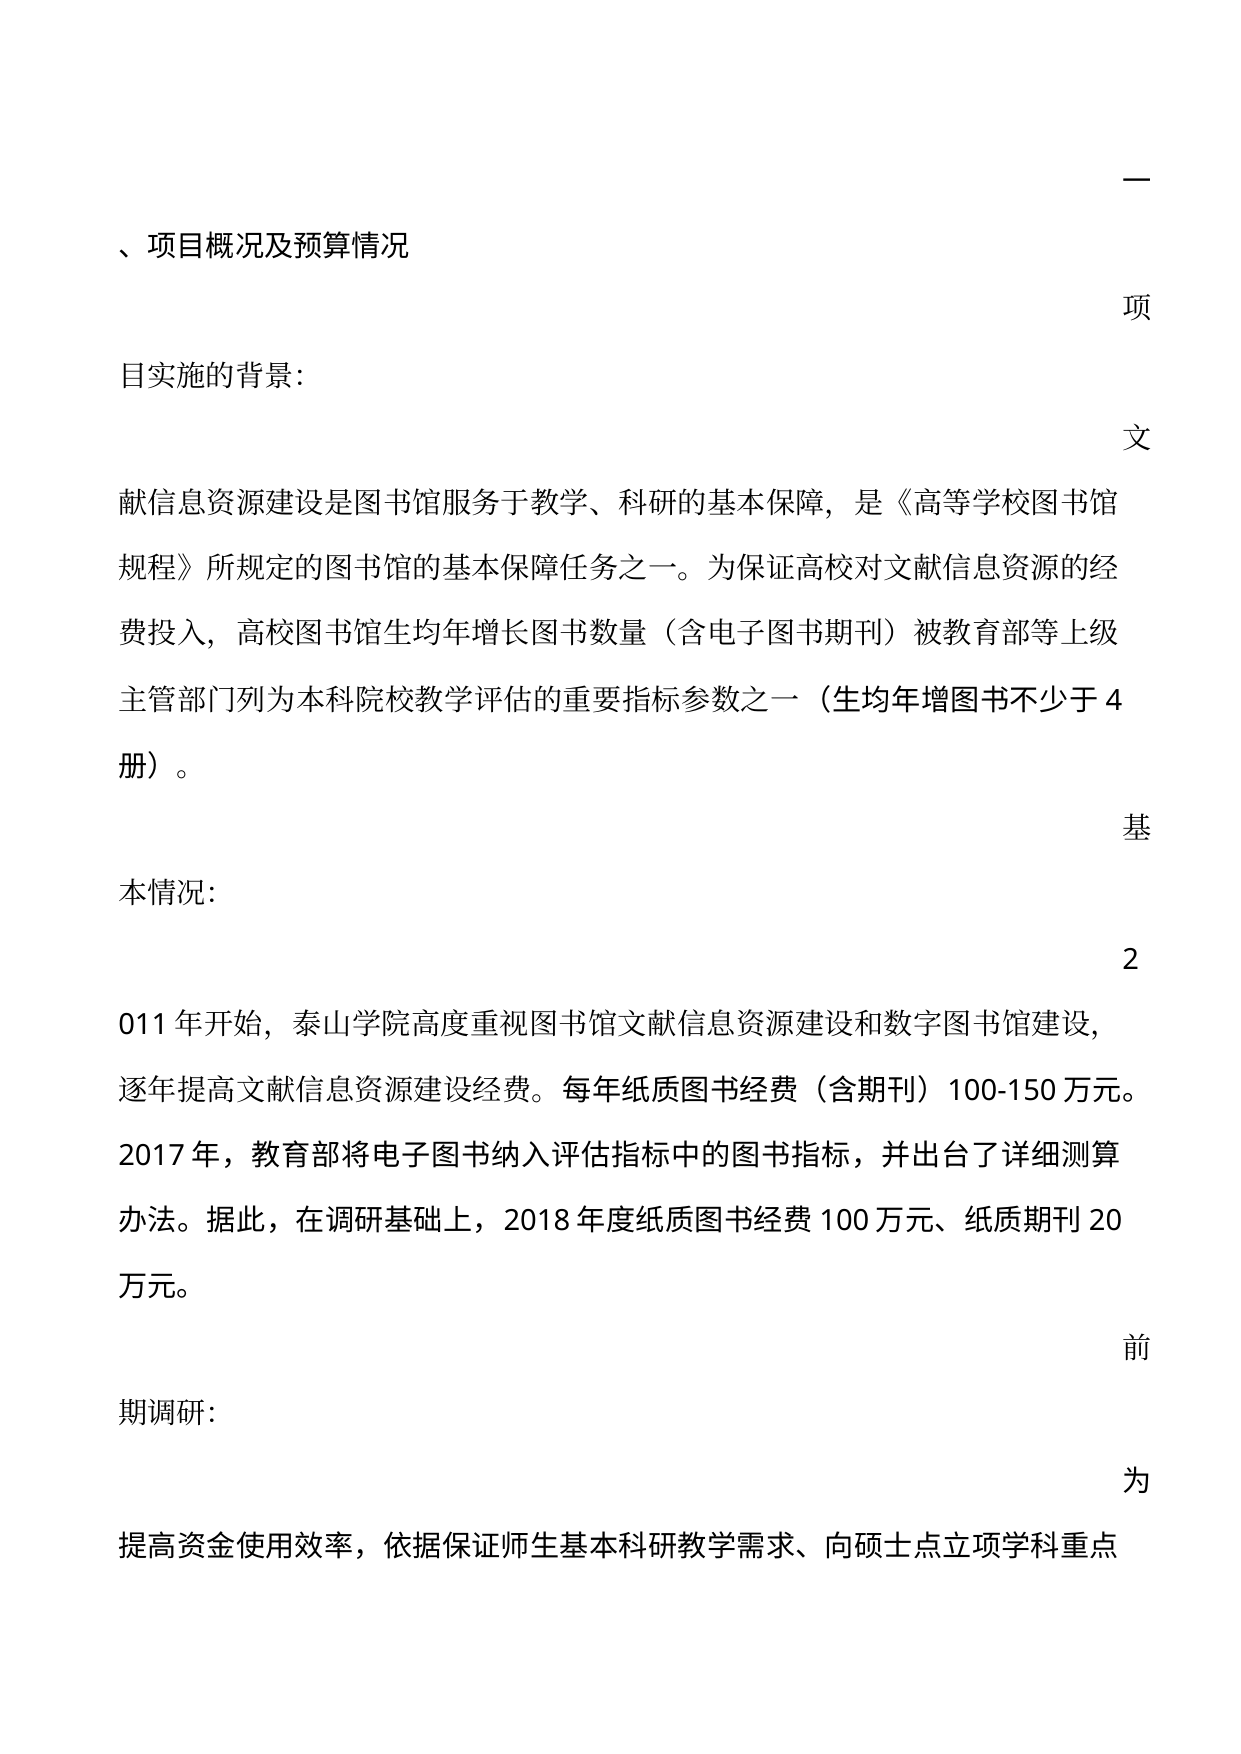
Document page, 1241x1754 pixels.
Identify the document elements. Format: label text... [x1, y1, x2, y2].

text 基本情况： [118, 796, 1122, 926]
text 前期调研： [118, 1316, 1122, 1446]
text 文献信息资源建设是图书馆服务于教学、科研的基本保障，是《高等学校图书馆规程》所规定的图书馆的基本保障任务之一。为保证高校对文献信息资源的经费投入，高校图书馆生均年增长图书数量（含电子图书期刊）被教育部等上级主管部门列为本科院校教学评估的重要指标参数之一（生均年增图书不少于4册）。 [118, 406, 1122, 796]
text 项目实施的背景： [118, 276, 1122, 406]
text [118, 1446, 1122, 1576]
text 一、项目概况及预算情况 [118, 146, 1122, 276]
text 2011年开始，泰山学院高度重视图书馆文献信息资源建设和数字图书馆建设，逐年提高文献信息资源建设经费。每年纸质图书经费（含期刊）100-150万元。2017年，教育部将电子图书纳入评估指标中的图书指标，并出台了详细测算办法。据此，在调研基础上，2018年度纸质图书经费100万元、纸质期刊20万元。 [118, 926, 1122, 1316]
